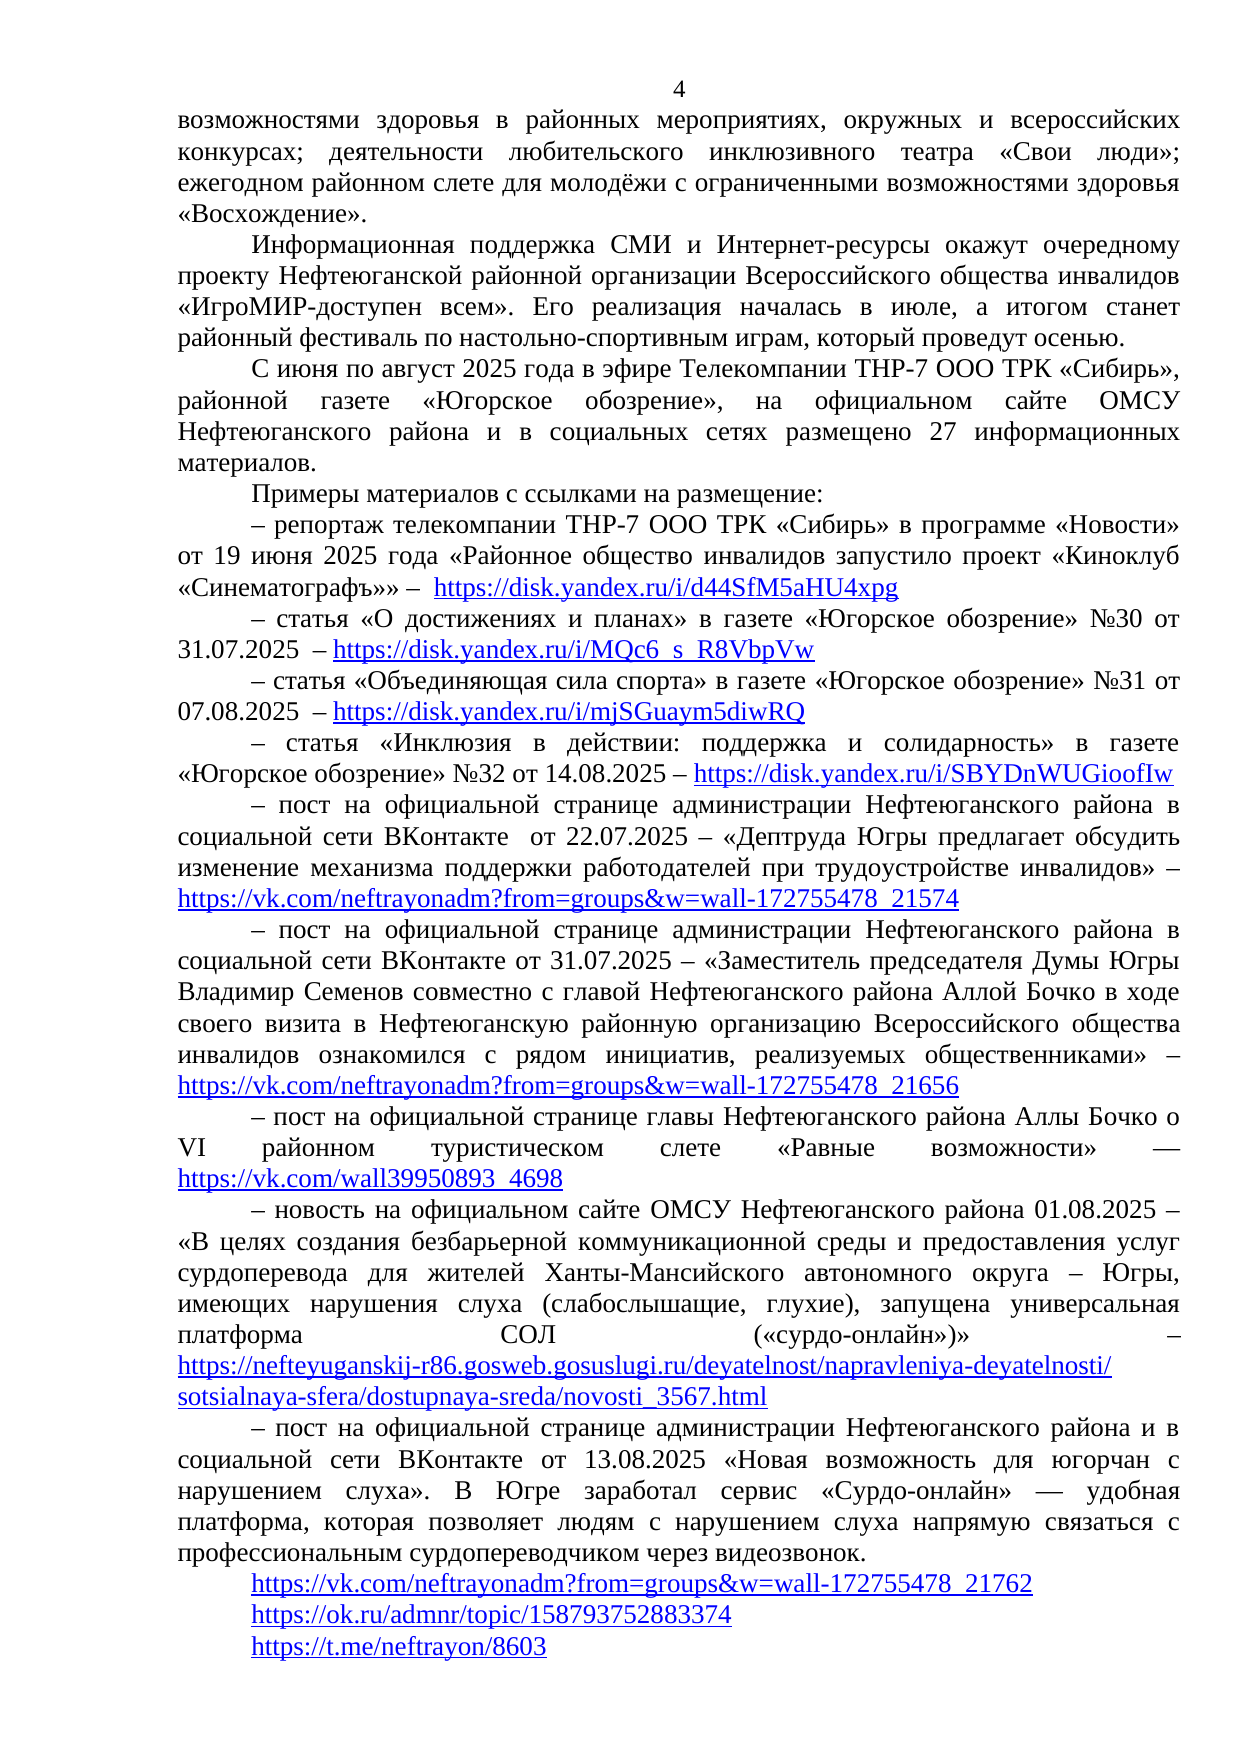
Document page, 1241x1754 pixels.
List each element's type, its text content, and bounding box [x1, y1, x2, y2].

text – пост на официальной странице администрации Нефтеюганского района и в социальной сети ВКонтакте от 13.08.2025 «Новая возможность для югорчан с нарушением слуха». В Югре заработал сервис «Сурдо-онлайн» — удобная платформа, которая позволяет людям с нарушением слуха напрямую связаться с профессиональным сурдопереводчиком через видеозвонок. [177, 1412, 1181, 1567]
text – репортаж телекомпании ТНР-7 ООО ТРК «Сибирь» в программе «Новости» от 19 июня 2025 года «Районное общество инвалидов запустило проект «Киноклуб «Синематографъ»» – https://disk.yandex.ru/i/d44SfM5aHU4xpg [177, 508, 1181, 602]
text – новость на официальном сайте ОМСУ Нефтеюганского района 01.08.2025 – «В целях создания безбарьерной коммуникационной среды и предоставления услуг сурдоперевода для жителей Ханты-Мансийского автономного округа – Югры, имеющих нарушения слуха (слабослышащие, глухие), запущена универсальная платформа СОЛ («сурдо-онлайн»)» – https://nefteyuganskij-r86.gosweb.gosuslugi.ru/deyatelnost/napravleniya-deyatelnosti/sotsialnaya-sfera/dostupnaya-sreda/novosti_3567.html [177, 1193, 1181, 1412]
text С июня по август 2025 года в эфире Телекомпании ТНР-7 ООО ТРК «Сибирь», районной газете «Югорское обозрение», на официальном сайте ОМСУ Нефтеюганского района и в социальных сетях размещено 27 информационных материалов. [177, 353, 1181, 477]
text – статья «О достижениях и планах» в газете «Югорское обозрение» №30 от 31.07.2025 – https://disk.yandex.ru/i/MQc6_s_R8VbpVw [177, 602, 1181, 664]
text – пост на официальной странице администрации Нефтеюганского района в социальной сети ВКонтакте от 22.07.2025 – «Дептруда Югры предлагает обсудить изменение механизма поддержки работодателей при трудоустройстве инвалидов» – https://vk.com/neftrayonadm?from=groups&w=wall-172755478_21574 [177, 789, 1181, 913]
text https://vk.com/neftrayonadm?from=groups&w=wall-172755478_21762 [177, 1567, 1181, 1598]
text – пост на официальной странице главы Нефтеюганского района Аллы Бочко о VI районном туристическом слете «Равные возможности» — https://vk.com/wall39950893_4698 [177, 1100, 1181, 1193]
text – пост на официальной странице администрации Нефтеюганского района в социальной сети ВКонтакте от 31.07.2025 – «Заместитель председателя Думы Югры Владимир Семенов совместно с главой Нефтеюганского района Аллой Бочко в ходе своего визита в Нефтеюганскую районную организацию Всероссийского общества инвалидов ознакомился с рядом инициатив, реализуемых общественниками» – https://vk.com/neftrayonadm?from=groups&w=wall-172755478_21656 [177, 913, 1181, 1100]
text Информационная поддержка СМИ и Интернет-ресурсы окажут очередному проекту Нефтеюганской районной организации Всероссийского общества инвалидов «ИгроМИР-доступен всем». Его реализация началась в июле, а итогом станет районный фестиваль по настольно-спортивным играм, который проведут осенью. [177, 228, 1181, 353]
text https://t.me/neftrayon/8603 [177, 1629, 1181, 1661]
text – статья «Объединяющая сила спорта» в газете «Югорское обозрение» №31 от 07.08.2025 – https://disk.yandex.ru/i/mjSGuaym5diwRQ [177, 664, 1181, 726]
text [177, 103, 1181, 228]
text https://ok.ru/admnr/topic/158793752883374 [177, 1598, 1181, 1629]
text Примеры материалов с ссылками на размещение: [177, 477, 1181, 508]
text – статья «Инклюзия в действии: поддержка и солидарность» в газете «Югорское обозрение» №32 от 14.08.2025 – https://disk.yandex.ru/i/SBYDnWUGioofIw [177, 726, 1181, 789]
